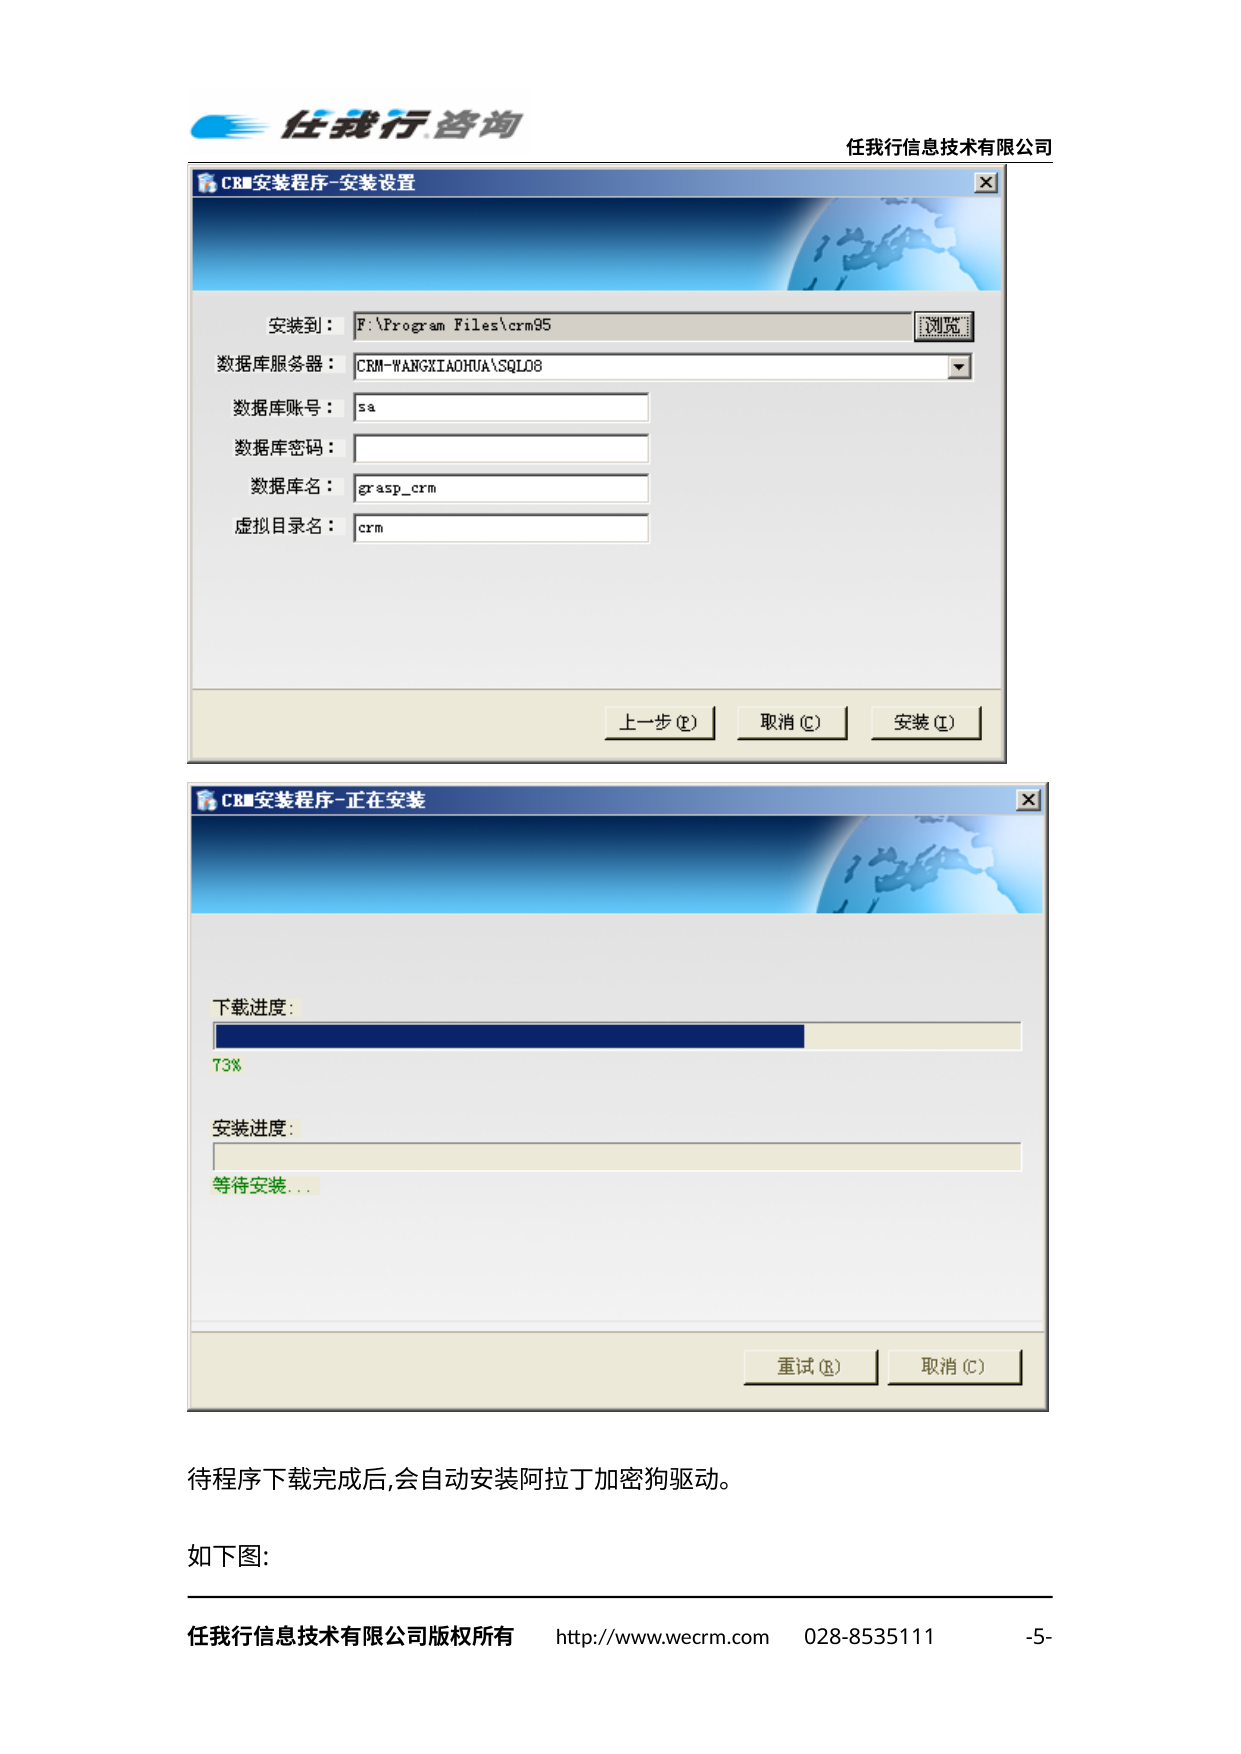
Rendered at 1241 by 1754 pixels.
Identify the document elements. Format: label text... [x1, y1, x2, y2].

picture [187, 164, 1007, 764]
text 如下图: [187, 1522, 1053, 1587]
text 待程序下载完成后,会自动安装阿拉丁加密狗驱动。 [187, 1445, 1053, 1510]
picture [187, 88, 532, 155]
picture [187, 782, 1049, 1412]
